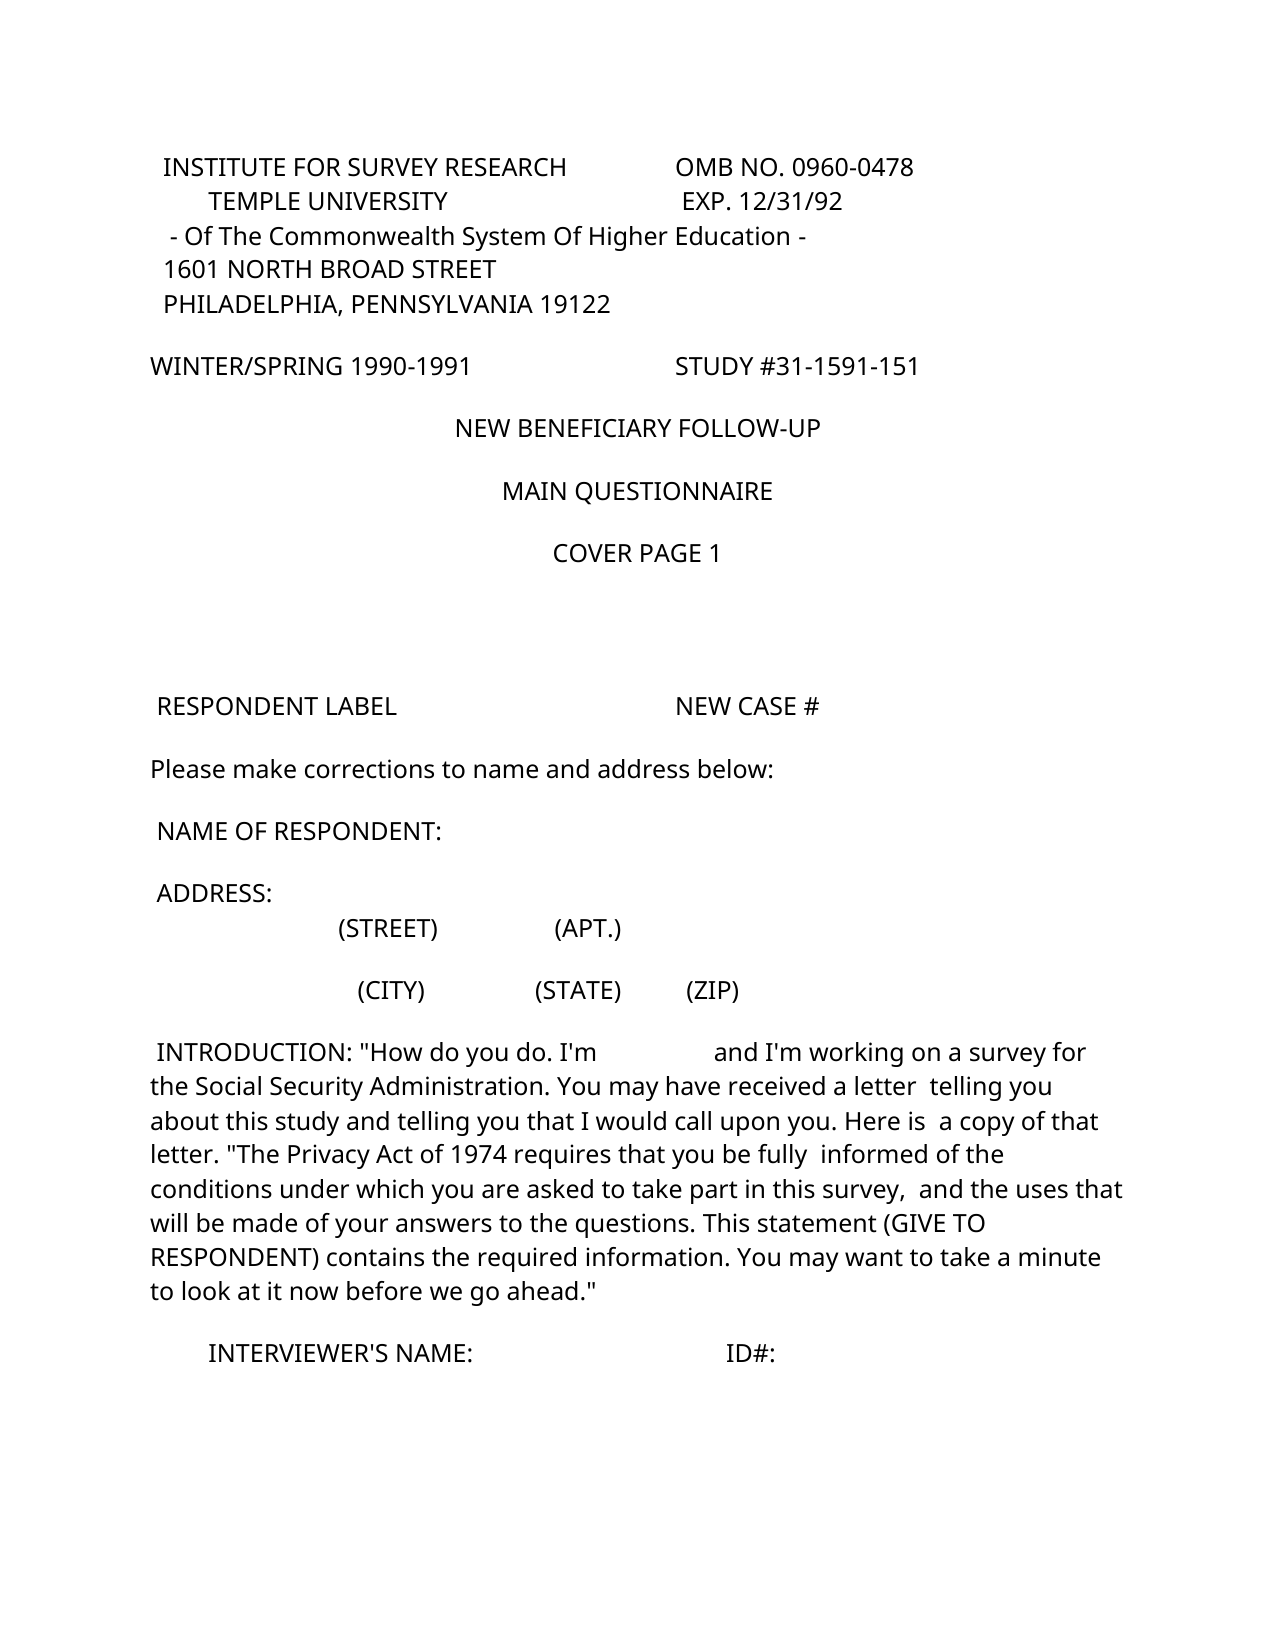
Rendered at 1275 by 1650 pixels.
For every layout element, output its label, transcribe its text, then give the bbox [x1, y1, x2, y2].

text NEW BENEFICIARY FOLLOW-UP [150, 411, 1125, 445]
text TEMPLE UNIVERSITY EXP. 12/31/92 [150, 184, 1125, 218]
text 1601 NORTH BROAD STREET [150, 252, 1125, 286]
text INTRODUCTION: "How do you do. I'm and I'm working on a survey for the Social Security Administration. You may have received a letter telling you about this study and telling you that I would call upon you. Here is a copy of that letter. "The Privacy Act of 1974 requires that you be fully informed of the conditions under which you are asked to take part in this survey, and the uses that will be made of your answers to the questions. This statement (GIVE TO RESPONDENT) contains the required information. You may want to take a minute to look at it now before we go ahead." [150, 1035, 1125, 1307]
text - Of The Commonwealth System Of Higher Education - [150, 218, 1125, 252]
text NAME OF RESPONDENT: [150, 814, 1125, 848]
text (STREET) (APT.) [150, 910, 1125, 944]
text WINTER/SPRING 1990-1991 STUDY #31-1591-151 [150, 349, 1125, 383]
text RESPONDENT LABEL NEW CASE # [150, 689, 1125, 723]
text COVER PAGE 1 [150, 536, 1125, 570]
text INTERVIEWER'S NAME: ID#: [150, 1336, 1125, 1370]
text PHILADELPHIA, PENNSYLVANIA 19122 [150, 286, 1125, 320]
text (CITY) (STATE) (ZIP) [150, 973, 1125, 1007]
text ADDRESS: [150, 876, 1125, 910]
text MAIN QUESTIONNAIRE [150, 473, 1125, 507]
text INSTITUTE FOR SURVEY RESEARCH OMB NO. 0960-0478 [150, 150, 1125, 184]
text Please make corrections to name and address below: [150, 751, 1125, 785]
